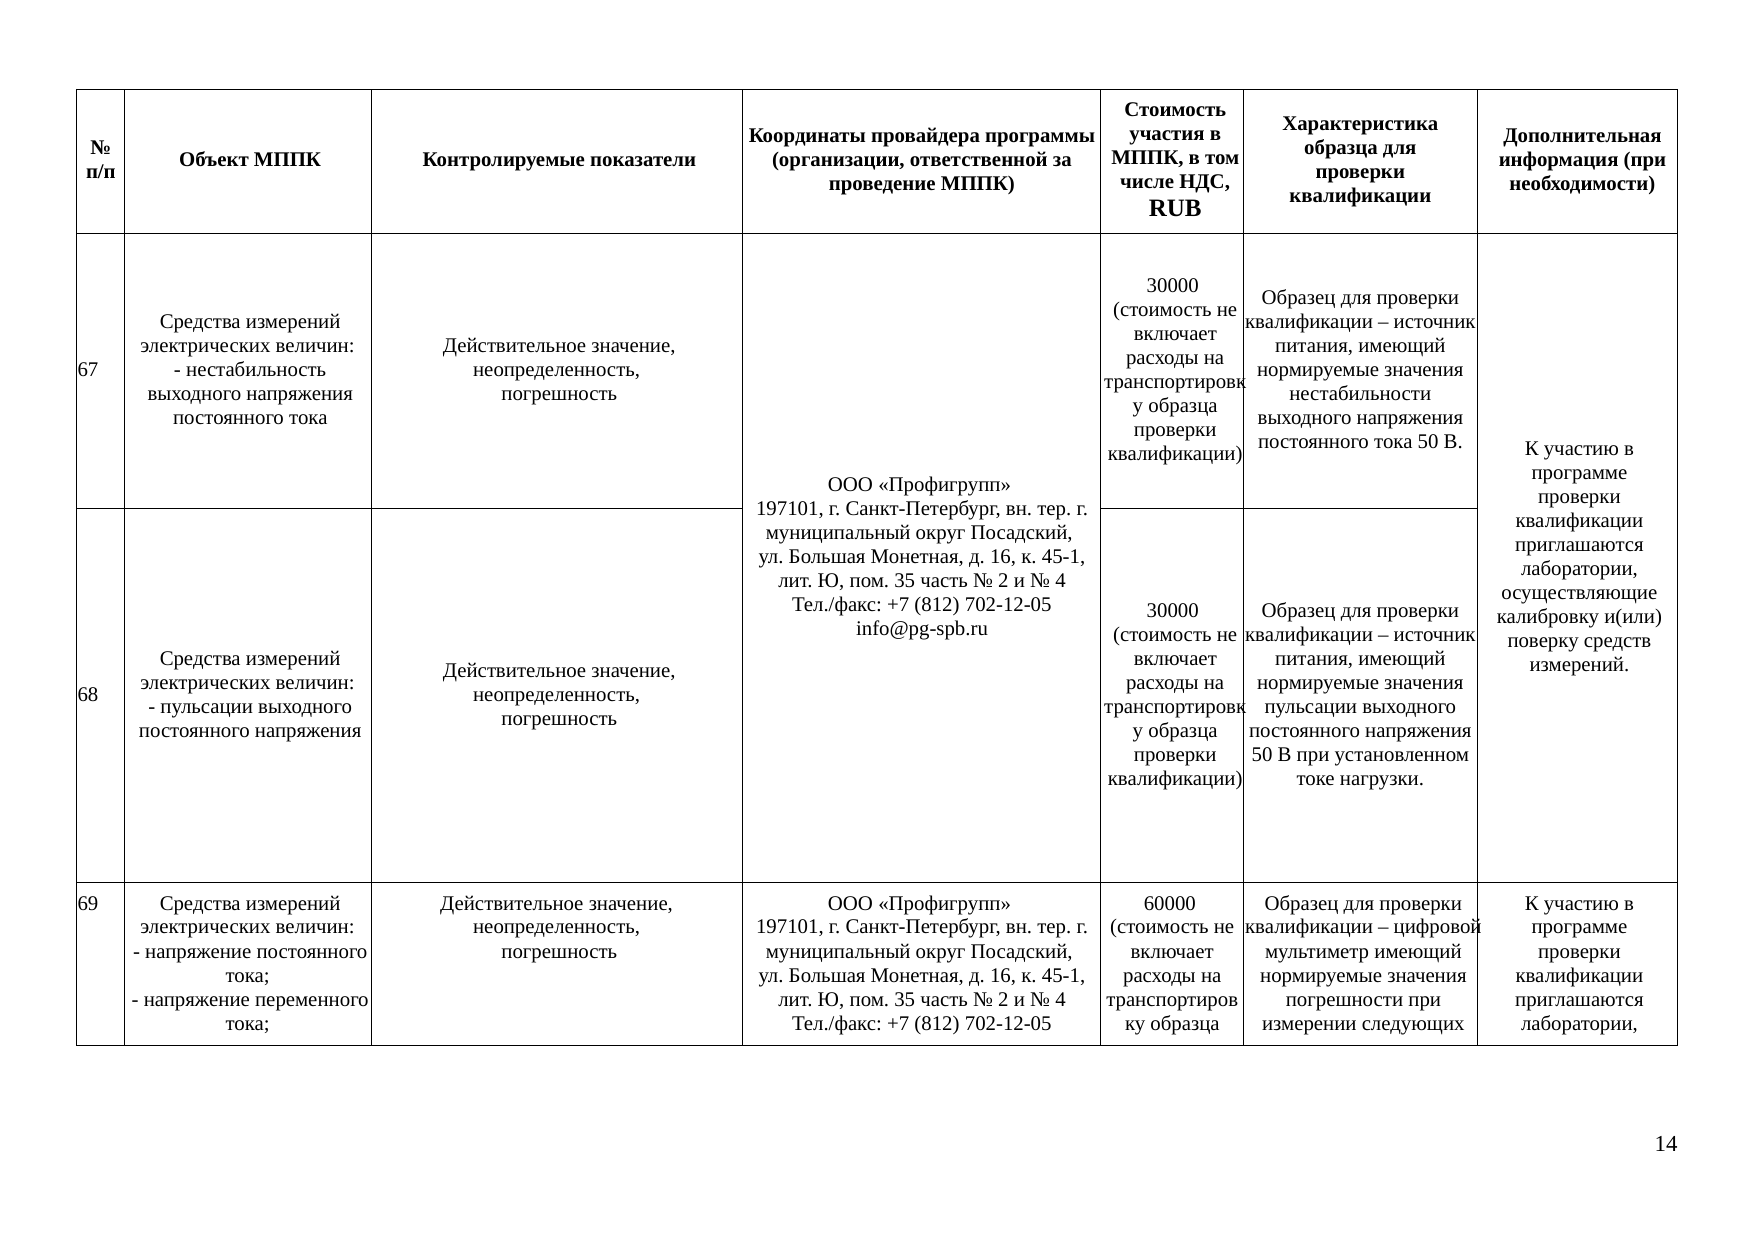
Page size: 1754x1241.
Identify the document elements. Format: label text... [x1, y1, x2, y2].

table_cell Действительное значение, неопределенность, погрешность [372, 883, 742, 1045]
table_header Координаты провайдера программы (организации, ответственной за проведение МППК) [743, 90, 1100, 232]
table_cell Образец для проверки квалификации – источник питания, имеющий нормируемые значения пульсации выходного постоянного напряжения 50 В при установленном токе нагрузки. [1244, 509, 1477, 882]
table_header Дополнительная информация (при необходимости) [1478, 90, 1677, 232]
table_cell [77, 234, 124, 508]
table_cell Образец для проверки квалификации – источник питания, имеющий нормируемые значения нестабильности выходного напряжения постоянного тока 50 В. [1244, 234, 1477, 508]
table_cell 60000 (стоимость не включает расходы на транспортировку образца проверки квалификации) [1101, 883, 1243, 1045]
table_cell [77, 883, 124, 1045]
table_cell Действительное значение, неопределенность, погрешность [372, 509, 742, 882]
table_header Контролируемые показатели [372, 90, 742, 232]
table_header № п/п [77, 90, 124, 232]
table_cell Средства измерений электрических величин: - пульсации выходного постоянного напряжения [125, 509, 371, 882]
table_cell К участию в программе проверки квалификации приглашаются лаборатории, осуществляющие калибровку и(или) поверку средств измерений. [1478, 234, 1677, 882]
table_cell [77, 509, 124, 882]
table_header Стоимость участия в МППК, в том числе НДС, RUB [1101, 90, 1243, 232]
table_cell К участию в программе проверки квалификации приглашаются лаборатории, осуществляющие калибровку и(или) поверку средств измерений. [1478, 883, 1677, 1045]
table_cell Действительное значение, неопределенность, погрешность [372, 234, 742, 508]
table_cell 30000 (стоимость не включает расходы на транспортировку образца проверки квалификации) [1101, 509, 1243, 882]
table_header Объект МППК [125, 90, 371, 232]
table_cell Средства измерений электрических величин: - нестабильность выходного напряжения постоянного тока [125, 234, 371, 508]
table_header Характеристика образца для проверки квалификации [1244, 90, 1477, 232]
table_cell 30000 (стоимость не включает расходы на транспортировку образца проверки квалификации) [1101, 234, 1243, 508]
